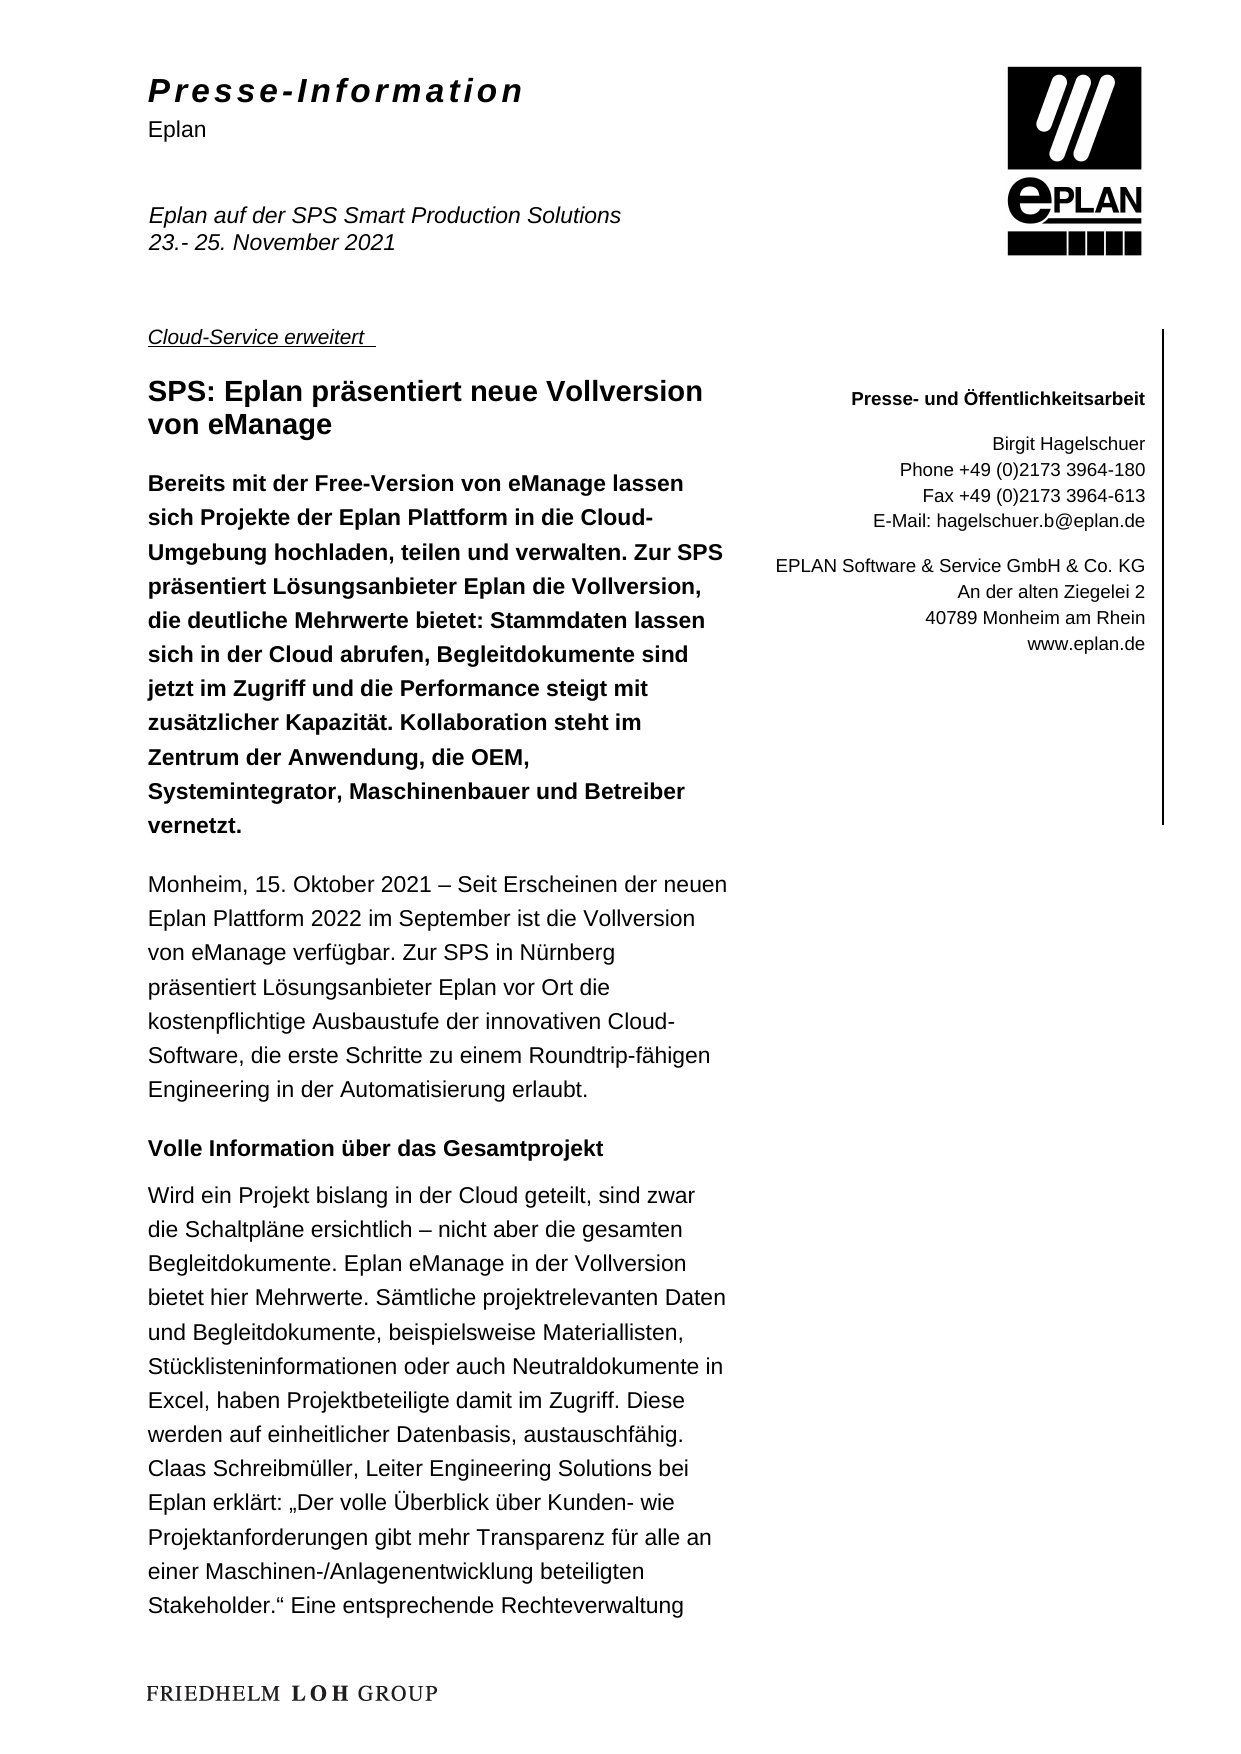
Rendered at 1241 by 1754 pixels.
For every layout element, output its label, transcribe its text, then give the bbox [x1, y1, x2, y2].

text Monheim, 15. Oktober 2021 – Seit Erscheinen der neuen Eplan Plattform 2022 im September ist die Vollversion von eManage verfügbar. Zur SPS in Nürnberg präsentiert Lösungsanbieter Eplan vor Ort die kostenpflichtige Ausbaustufe der innovativen Cloud-Software, die erste Schritte zu einem Roundtrip-fähigen Engineering in der Automatisierung erlaubt. [148, 871, 729, 1102]
picture [1005, 64, 1144, 258]
text SPS: Eplan präsentiert neue Vollversion von eManage [148, 374, 729, 441]
picture [147, 1685, 437, 1701]
text Bereits mit der Free-Version von eManage lassen sich Projekte der Eplan Plattform in die Cloud-Umgebung hochladen, teilen und verwalten. Zur SPS präsentiert Lösungsanbieter Eplan die Vollversion, die deutliche Mehrwerte bietet: Stammdaten lassen sich in der Cloud abrufen, Begleitdokumente sind jetzt im Zugriff und die Performance steigt mit zusätzlicher Kapazität. Kollaboration steht im Zentrum der Anwendung, die OEM, Systemintegrator, Maschinenbauer und Betreiber vernetzt. [148, 470, 729, 838]
text Volle Information über das Gesamtprojekt [148, 1135, 729, 1161]
text Cloud-Service erweitert [148, 325, 729, 349]
